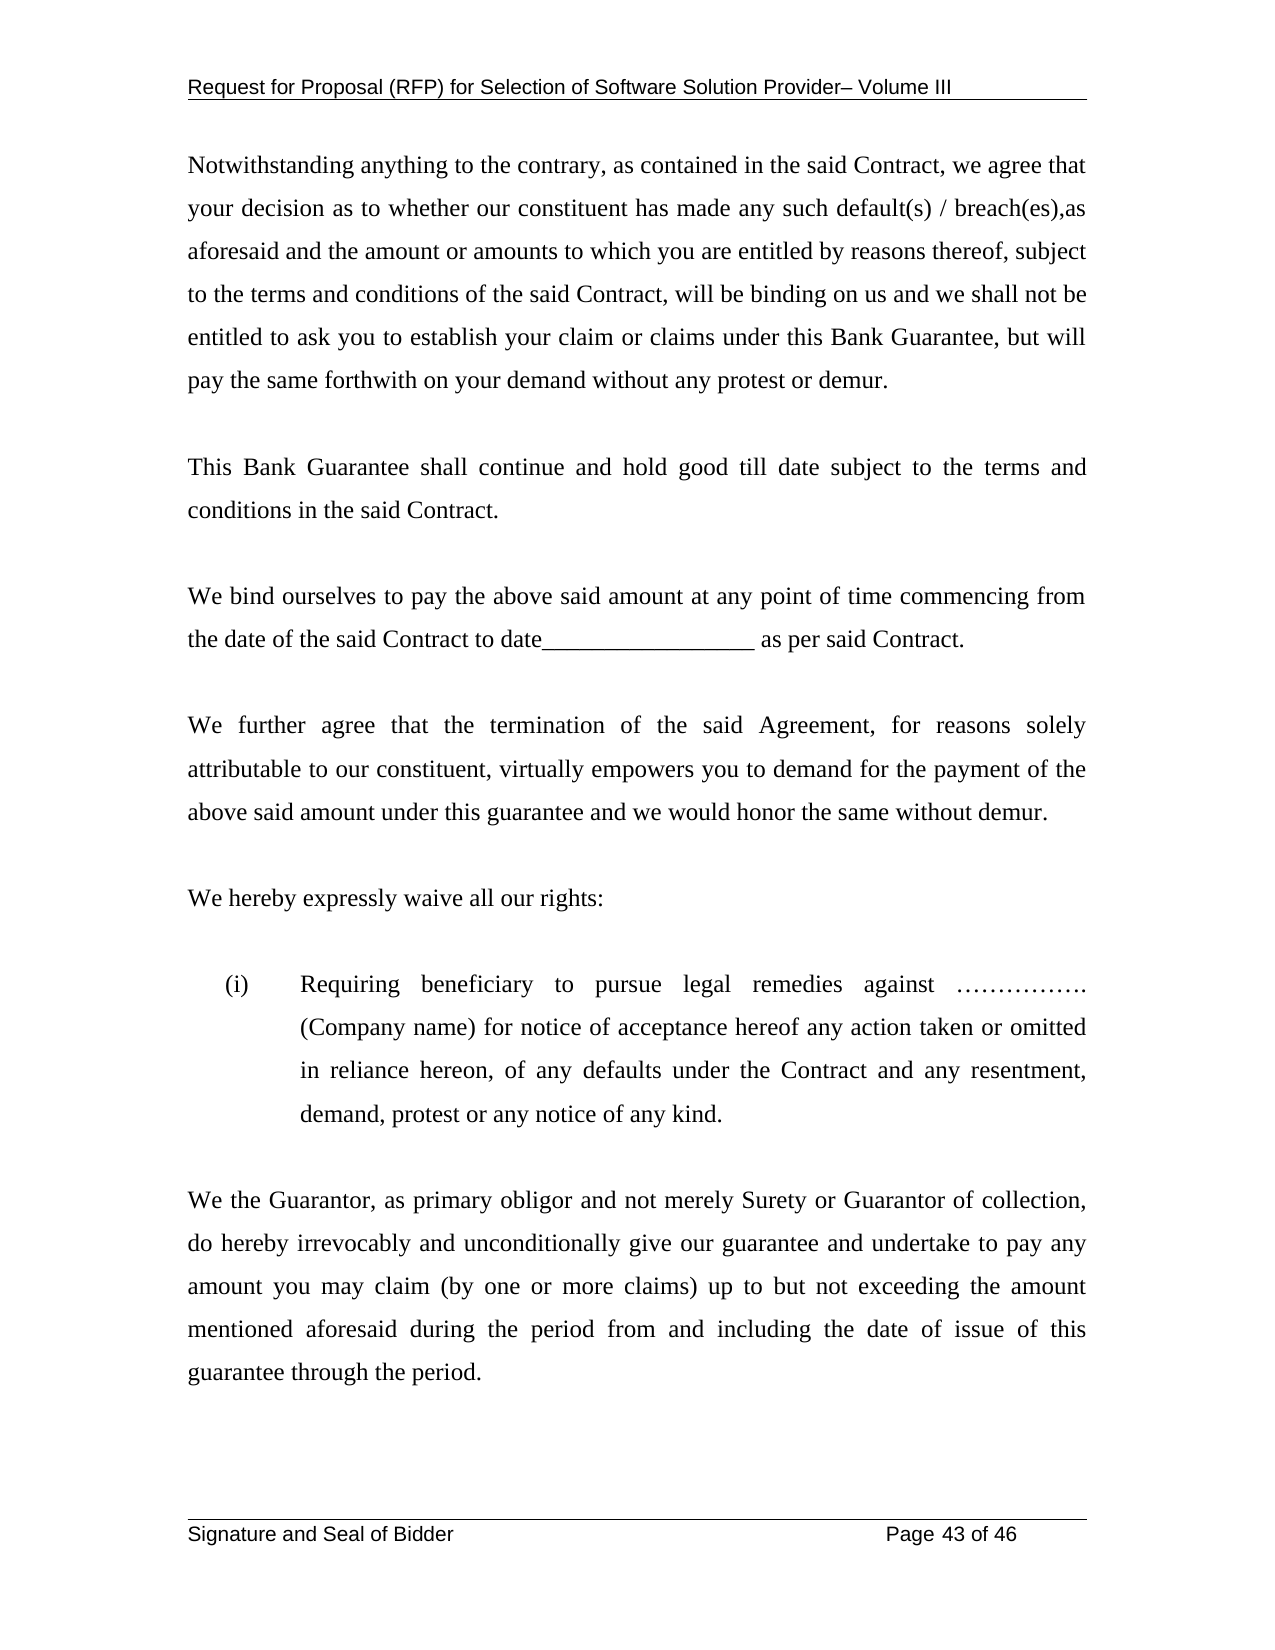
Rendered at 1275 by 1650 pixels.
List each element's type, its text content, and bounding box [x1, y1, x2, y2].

text We further agree that the termination of the said Agreement, for reasons solely attributable to our constituent, virtually empowers you to demand for the payment of the above said amount under this guarantee and we would honor the same without demur. [187, 711, 1087, 826]
text We the Guarantor, as primary obligor and not merely Surety or Guarantor of collection, do hereby irrevocably and unconditionally give our guarantee and undertake to pay any amount you may claim (by one or more claims) up to but not exceeding the amount mentioned aforesaid during the period from and including the date of issue of this guarantee through the period. [187, 1185, 1087, 1386]
text This Bank Guarantee shall continue and hold good till date subject to the terms and conditions in the said Contract. [187, 452, 1087, 524]
text We bind ourselves to pay the above said amount at any point of time commencing from the date of the said Contract to date_________________ as per said Contract. [187, 581, 1087, 653]
text Notwithstanding anything to the contrary, as contained in the said Contract, we agree that your decision as to whether our constituent has made any such default(s) / breach(es),as aforesaid and the amount or amounts to which you are entitled by reasons thereof, subject to the terms and conditions of the said Contract, will be binding on us and we shall not be entitled to ask you to establish your claim or claims under this Bank Guarantee, but will pay the same forthwith on your demand without any protest or demur. [187, 150, 1087, 394]
text We hereby expressly waive all our rights: [187, 883, 1087, 912]
list Requiring beneficiary to pursue legal remedies against …………….(Company name) for notice of acceptance hereof any action taken or omitted in reliance hereon, of any defaults under the Contract and any resentment, demand, protest or any notice of any kind. [225, 969, 1087, 1127]
